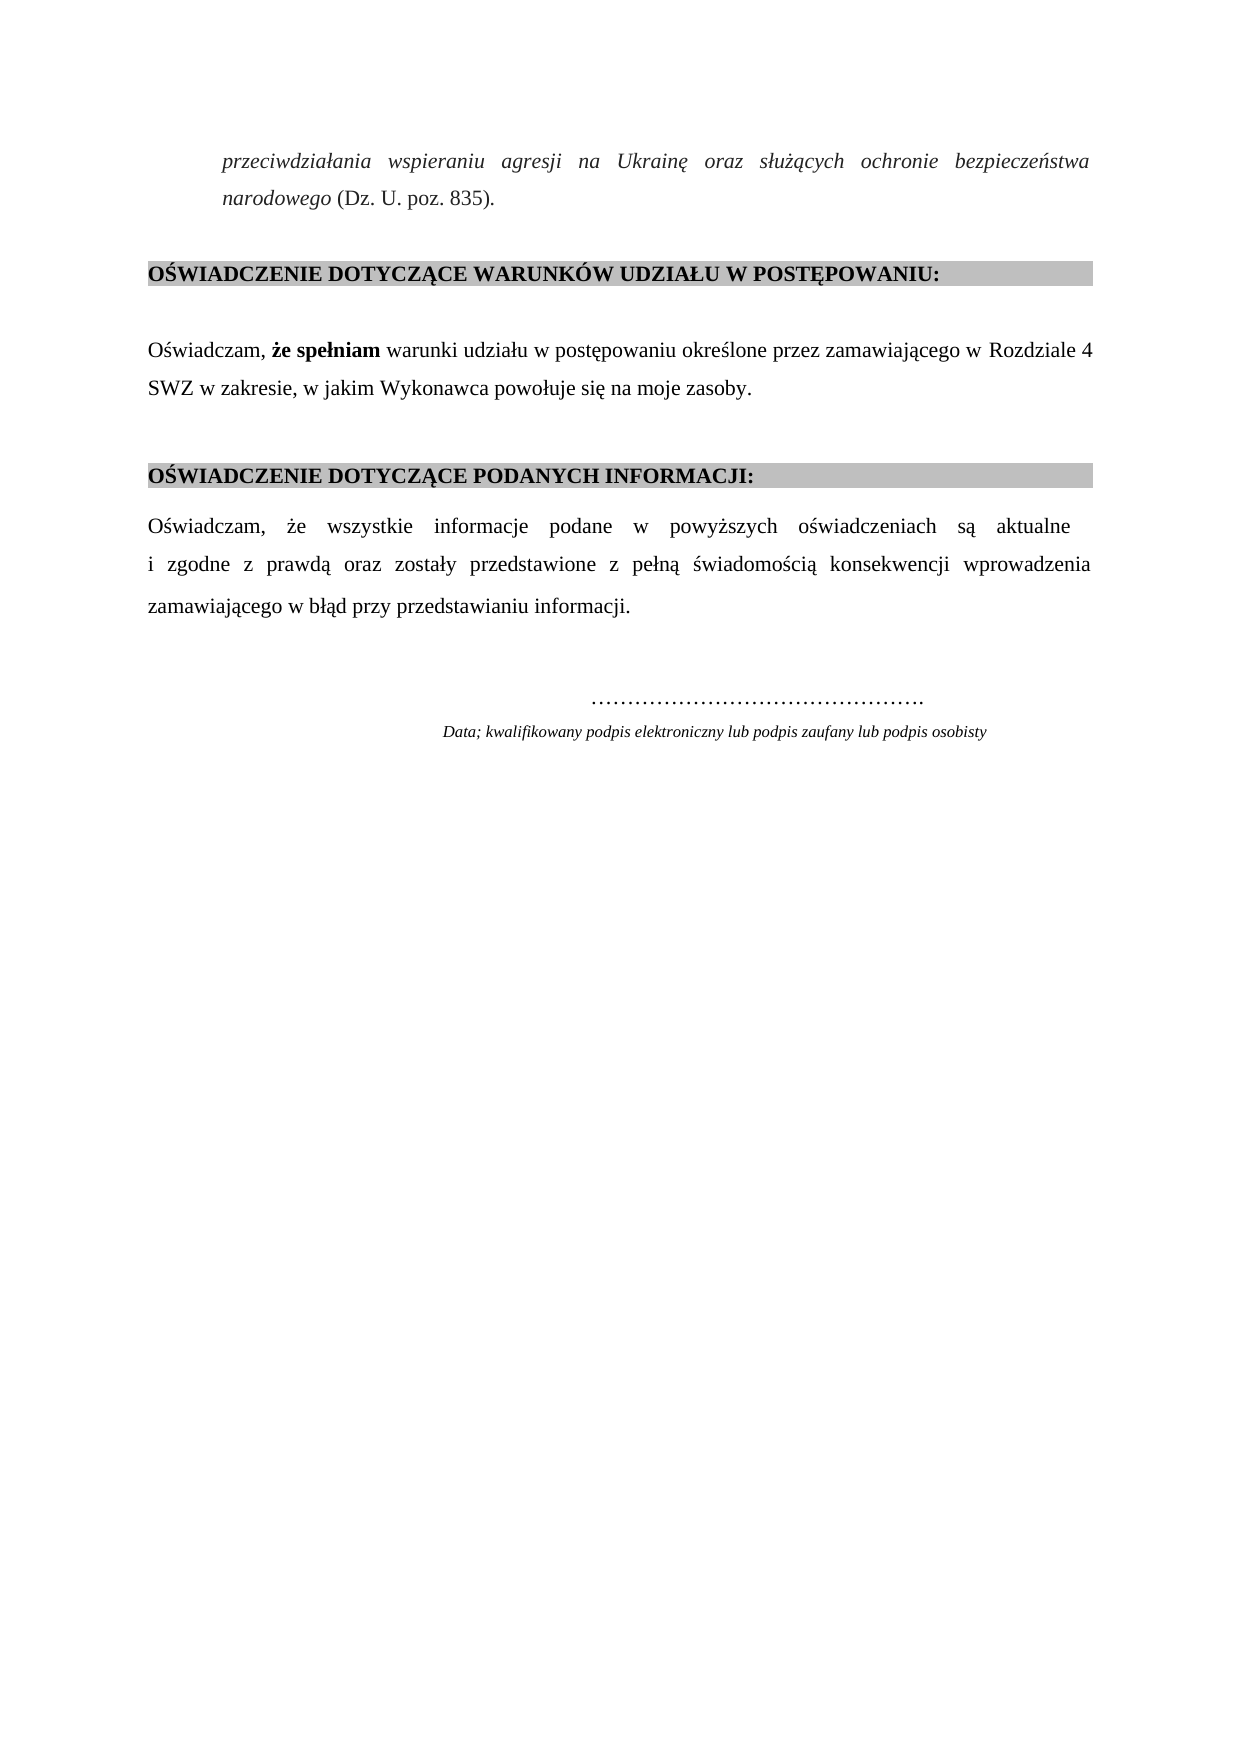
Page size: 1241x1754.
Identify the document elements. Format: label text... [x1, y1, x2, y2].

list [185, 148, 1093, 211]
text OŚWIADCZENIE DOTYCZĄCE WARUNKÓW UDZIAŁU W POSTĘPOWANIU: [148, 261, 1093, 286]
text ………………………………………. [148, 684, 1093, 709]
text Data; kwalifikowany podpis elektroniczny lub podpis zaufany lub podpis osobisty [148, 722, 1093, 741]
text Oświadczam, że spełniam warunki udziału w postępowaniu określone przez zamawiającego w Rozdziale 4 SWZ w zakresie, w jakim Wykonawca powołuje się na moje zasoby. [148, 337, 1093, 400]
text OŚWIADCZENIE DOTYCZĄCE PODANYCH INFORMACJI: [148, 463, 1093, 488]
text Oświadczam, że wszystkie informacje podane w powyższych oświadczeniach są aktualne i zgodne z prawdą oraz zostały przedstawione z pełną świadomością konsekwencji wprowadzenia zamawiającego w błąd przy przedstawianiu informacji. [148, 513, 1093, 619]
